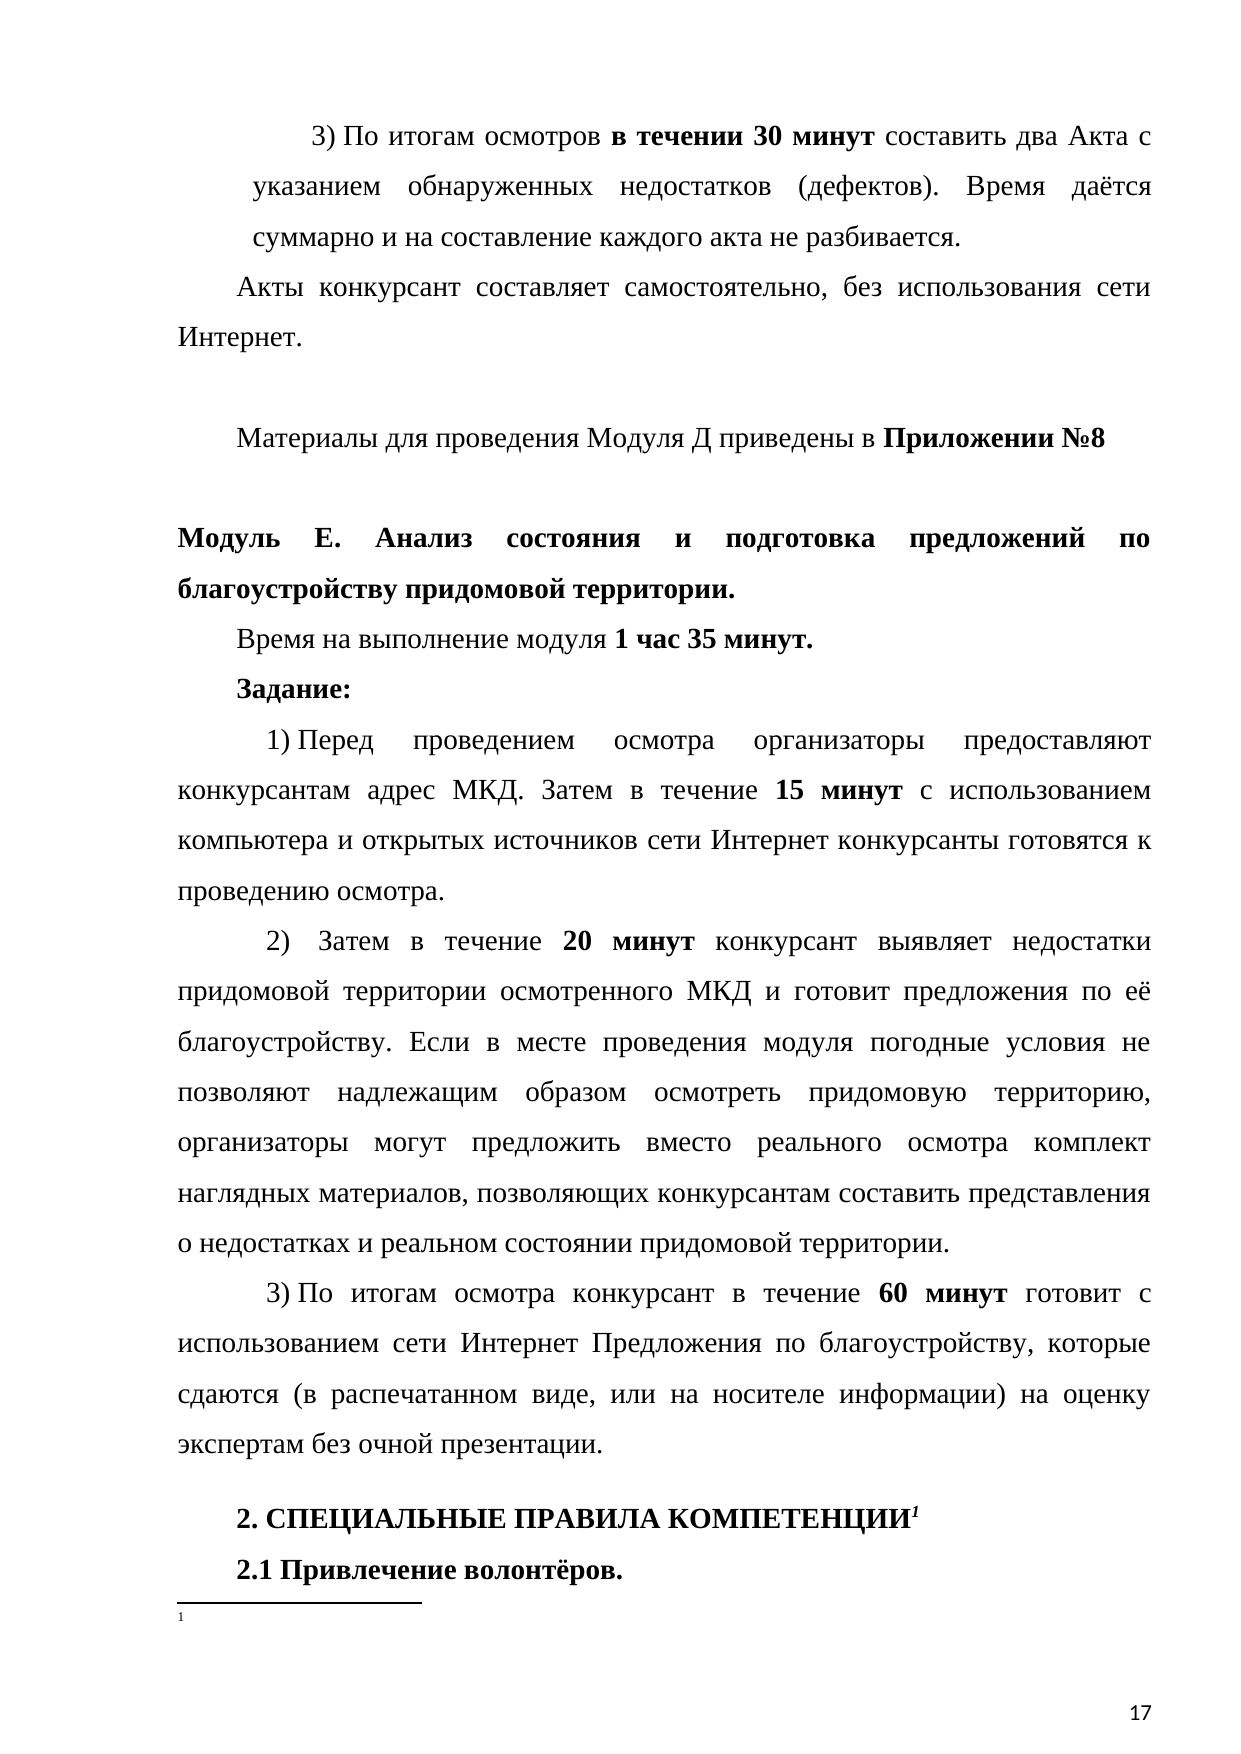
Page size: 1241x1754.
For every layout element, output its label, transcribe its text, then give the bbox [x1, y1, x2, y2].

subtitle 2. СПЕЦИАЛЬНЫЕ ПРАВИЛА КОМПЕТЕНЦИИ [177, 1502, 1152, 1535]
list Модуль Е. Анализ состояния и подготовка предложений по благоустройству придомовой территории. [177, 521, 1152, 604]
text Материалы для проведения Модуля Д приведены в Приложении №8 [177, 420, 1152, 453]
text Время на выполнение модуля 1 час 35 минут. [177, 621, 1152, 655]
text 2.1 Привлечение волонтёров. [177, 1552, 1152, 1585]
list По итогам осмотра конкурсант в течение 60 минут готовит с использованием сети Интернет Предложения по благоустройству, которые сдаются (в распечатанном виде, или на носителе информации) на оценку экспертам без очной презентации. [177, 1275, 1152, 1460]
list Перед проведением осмотра организаторы предоставляют конкурсантам адрес МКД. Затем в течение 15 минут с использованием компьютера и открытых источников сети Интернет конкурсанты готовятся к проведению осмотра. [177, 722, 1152, 906]
list По итогам осмотров в течении 30 минут составить два Акта с указанием обнаруженных недостатков (дефектов). Время даётся суммарно и на составление каждого акта не разбивается. [252, 118, 1152, 252]
text Задание: [177, 672, 1152, 705]
list Затем в течение 20 минут конкурсант выявляет недостатки придомовой территории осмотренного МКД и готовит предложения по её благоустройству. Если в месте проведения модуля погодные условия не позволяют надлежащим образом осмотреть придомовую территорию, организаторы могут предложить вместо реального осмотра комплект наглядных материалов, позволяющих конкурсантам составить представления о недостатках и реальном состоянии придомовой территории. [177, 923, 1152, 1258]
list Акты конкурсант составляет самостоятельно, без использования сети Интернет. [177, 269, 1152, 353]
